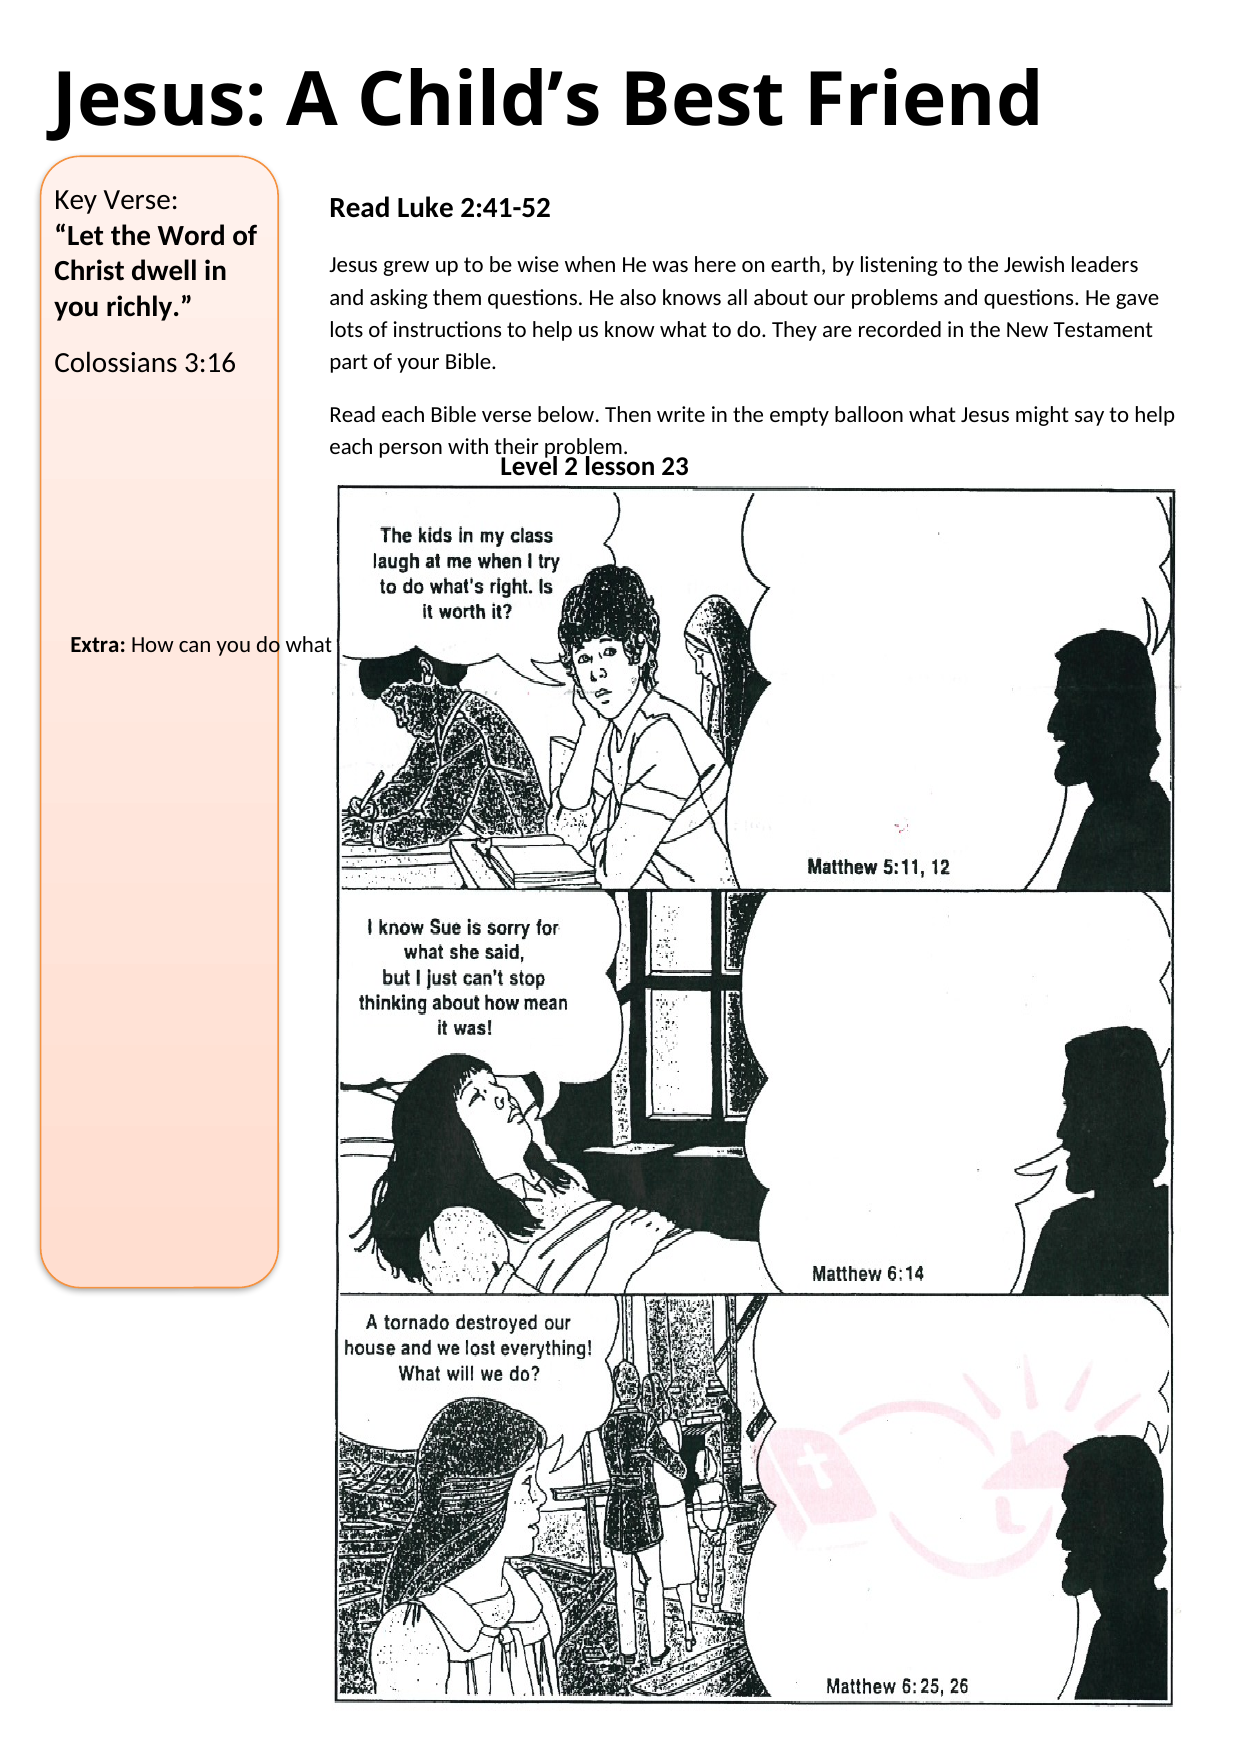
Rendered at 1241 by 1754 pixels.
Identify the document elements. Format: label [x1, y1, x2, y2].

picture [331, 480, 1182, 1713]
